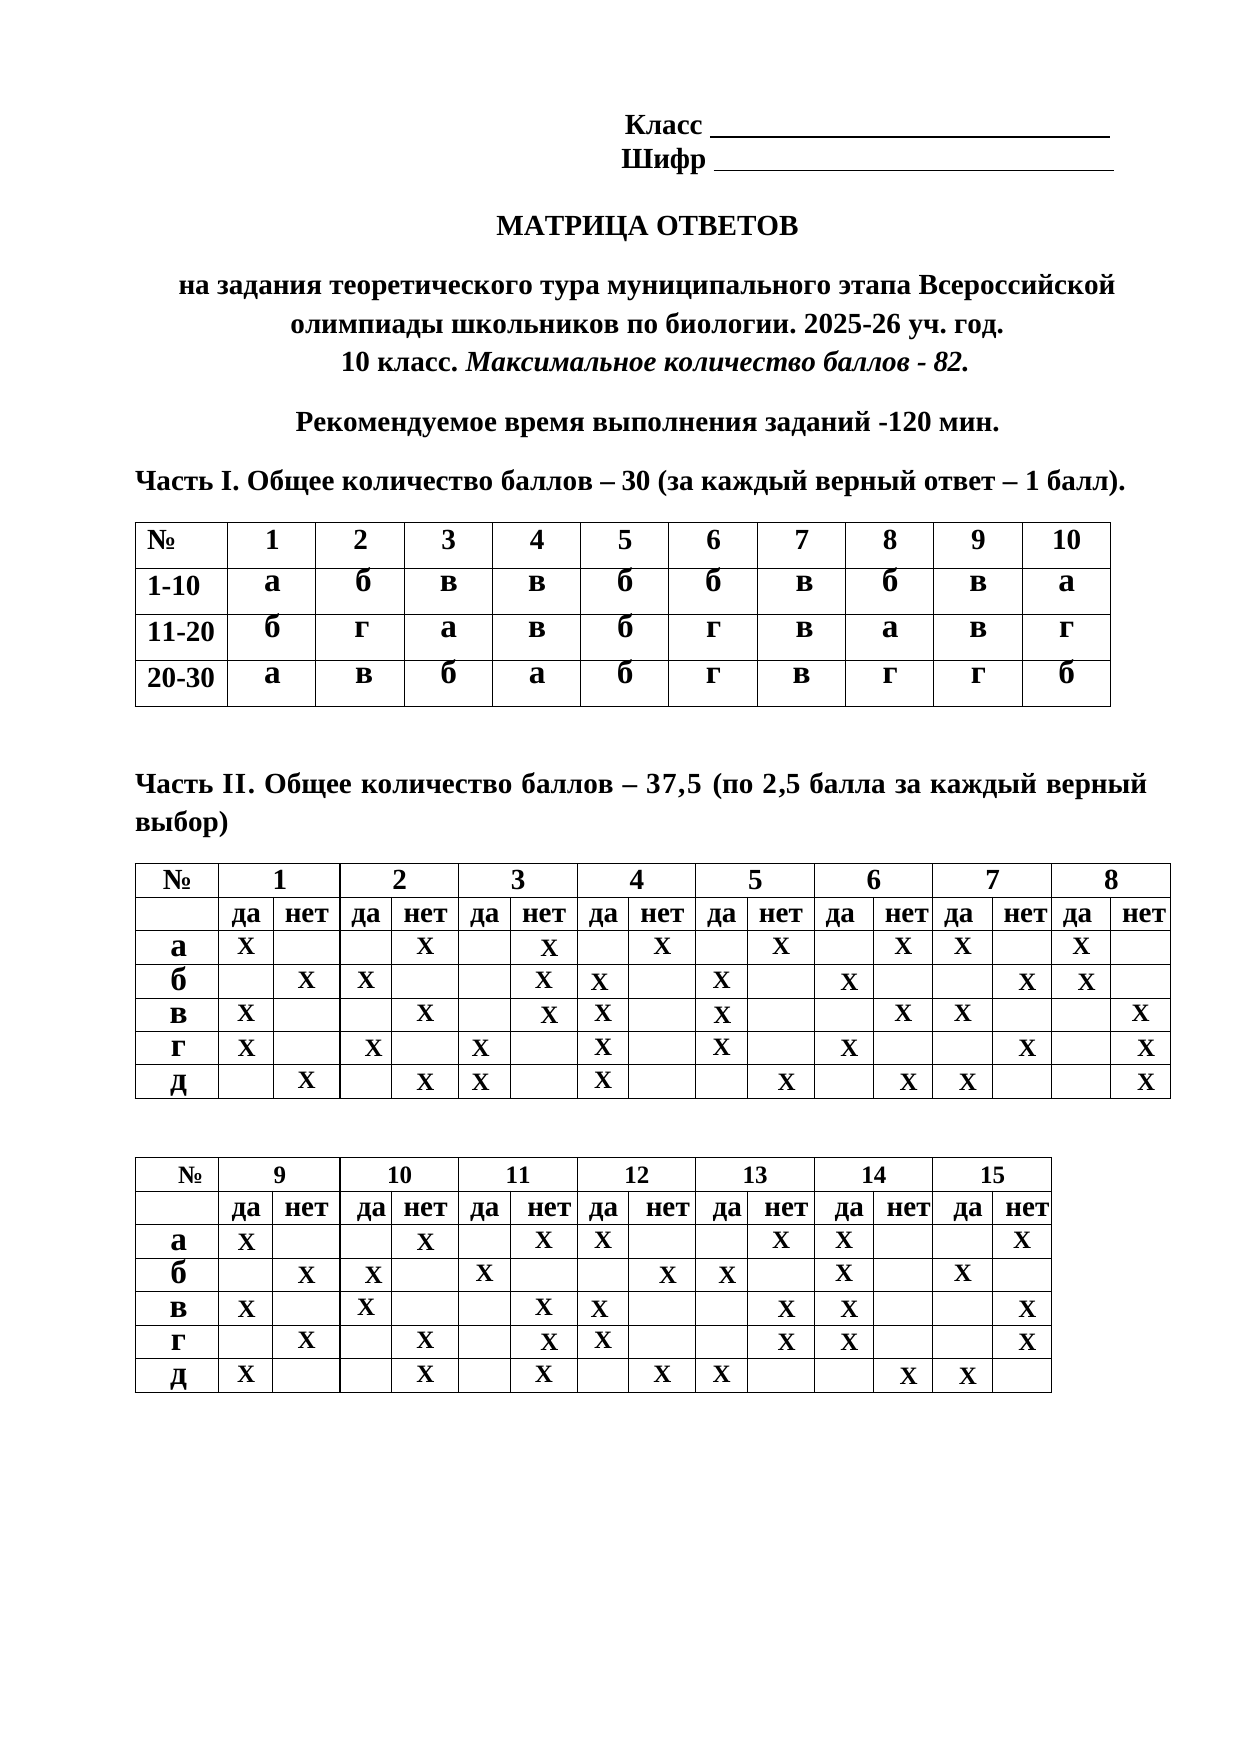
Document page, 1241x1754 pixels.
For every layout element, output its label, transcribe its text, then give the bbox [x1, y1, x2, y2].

table_cell а [228, 569, 315, 614]
table_cell [511, 1065, 577, 1098]
table_cell в [493, 615, 580, 660]
table_cell [748, 999, 814, 1031]
table_cell [748, 1032, 814, 1064]
table_cell [874, 1032, 932, 1064]
table_header 9 [219, 1158, 339, 1191]
table_cell Х [993, 1326, 1051, 1358]
table_header 3 [459, 864, 577, 897]
table_cell [933, 1292, 992, 1324]
table_cell Х [511, 999, 577, 1031]
table_cell [392, 1032, 458, 1064]
table_cell [629, 1326, 695, 1358]
table_cell Х [874, 999, 932, 1031]
table_cell г [316, 615, 404, 660]
table_cell Х [392, 1359, 458, 1392]
table_cell Х [696, 999, 747, 1031]
table_cell Х [933, 931, 992, 964]
table_cell [459, 1225, 510, 1257]
table_header 10 [341, 1158, 458, 1191]
table_cell [748, 1359, 814, 1392]
table_cell в [316, 661, 404, 706]
table_cell [629, 1065, 695, 1098]
table_cell Х [748, 1292, 814, 1324]
table_cell Х [392, 1225, 458, 1257]
table_cell б [316, 569, 404, 614]
table_cell Х [578, 1032, 628, 1064]
table_cell Х [219, 931, 273, 964]
table_header 5 [696, 864, 814, 897]
table_cell в [758, 661, 845, 706]
table_cell [933, 1225, 992, 1257]
table_cell [993, 1359, 1051, 1392]
table_cell Х [219, 999, 273, 1031]
table_cell Х [392, 999, 458, 1031]
table_cell Х [993, 965, 1051, 997]
table_header 2 [341, 864, 458, 897]
table_cell [459, 931, 510, 964]
table_cell нет [274, 898, 339, 930]
table_cell Х [696, 965, 747, 997]
table_cell Х [1111, 1065, 1170, 1098]
table_cell [273, 1225, 339, 1257]
table_cell б [228, 615, 315, 660]
table_cell Х [511, 1326, 577, 1358]
text 10 класс. Максимальное количество баллов - 82. [135, 344, 1175, 378]
table_cell в [405, 569, 492, 614]
table_header 1 [219, 864, 339, 897]
table_cell [629, 1292, 695, 1324]
table_cell [629, 999, 695, 1031]
table_cell б [581, 615, 668, 660]
table_cell [1111, 931, 1170, 964]
table_cell нет [392, 1192, 458, 1224]
table_cell Х [578, 999, 628, 1031]
table_cell в [934, 615, 1022, 660]
table_cell [874, 1292, 932, 1324]
table_header 7 [758, 523, 845, 568]
table_cell [993, 1065, 1051, 1098]
table_header 11 [459, 1158, 577, 1191]
table_cell [219, 965, 273, 997]
table_cell [1052, 999, 1110, 1031]
table_header 10 [1023, 523, 1110, 568]
table_cell Х [578, 1225, 628, 1257]
table_cell [578, 1259, 628, 1291]
table_cell в [493, 569, 580, 614]
table_cell а [136, 1225, 218, 1257]
table_cell Х [341, 1259, 391, 1291]
table_cell 20-30 [136, 661, 227, 706]
table_cell Х [1111, 999, 1170, 1031]
table_cell [629, 1225, 695, 1257]
table_cell Х [1111, 1032, 1170, 1064]
table_header 8 [846, 523, 933, 568]
table_cell д [136, 1359, 218, 1392]
table_cell Х [273, 1326, 339, 1358]
table_cell нет [629, 898, 695, 930]
table_header 9 [934, 523, 1022, 568]
table_cell Х [815, 1225, 873, 1257]
table_cell г [934, 661, 1022, 706]
table_cell [459, 965, 510, 997]
table_cell Х [511, 1359, 577, 1392]
table_header № [136, 864, 218, 897]
table_cell г [846, 661, 933, 706]
table_cell нет [629, 1192, 695, 1224]
table_cell б [1023, 661, 1110, 706]
table_cell Х [748, 1225, 814, 1257]
table_cell [1111, 965, 1170, 997]
table_cell Х [341, 1032, 391, 1064]
table_cell да [578, 1192, 628, 1224]
table_cell г [669, 661, 757, 706]
table_cell Х [219, 1032, 273, 1064]
table_cell [696, 1225, 747, 1257]
table_cell Х [993, 1292, 1051, 1324]
table_cell да [696, 898, 747, 930]
table_cell г [1023, 615, 1110, 660]
table_cell [274, 931, 339, 964]
text Часть II. Общее количество баллов – 37,5 (по 2,5 балла за каждый верный выбор) [135, 766, 1175, 838]
table_cell 1-10 [136, 569, 227, 614]
table_cell Х [219, 1359, 272, 1392]
table_cell б [136, 1259, 218, 1291]
table_cell Х [933, 1359, 992, 1392]
table_cell Х [578, 1326, 628, 1358]
table_cell нет [1111, 898, 1170, 930]
table_cell Х [629, 1359, 695, 1392]
table_header 4 [493, 523, 580, 568]
table_cell да [459, 898, 510, 930]
table_cell д [136, 1065, 218, 1098]
table_cell да [815, 1192, 873, 1224]
table_cell Х [933, 1065, 992, 1098]
table_cell да [341, 1192, 391, 1224]
table_cell нет [748, 898, 814, 930]
table_cell Х [511, 1225, 577, 1257]
table_cell Х [341, 965, 391, 997]
table_cell [629, 965, 695, 997]
table_cell г [136, 1032, 218, 1064]
table_cell [136, 898, 218, 930]
table_header № [136, 523, 227, 568]
table_cell [511, 1259, 577, 1291]
table_cell [274, 1032, 339, 1064]
table_header 5 [581, 523, 668, 568]
table_cell б [136, 965, 218, 997]
table_cell Х [815, 965, 873, 997]
table_cell [629, 1032, 695, 1064]
table_cell Х [1052, 965, 1110, 997]
table_cell [696, 1065, 747, 1098]
table_cell б [405, 661, 492, 706]
table_cell Х [459, 1259, 510, 1291]
table_header 2 [316, 523, 404, 568]
table_cell а [136, 931, 218, 964]
table_header 1 [228, 523, 315, 568]
table_cell г [136, 1326, 218, 1358]
table_cell да [696, 1192, 747, 1224]
table_cell Х [392, 1326, 458, 1358]
text Класс [624, 108, 1175, 141]
table_cell да [341, 898, 391, 930]
table_cell Х [696, 1259, 747, 1291]
table_cell Х [459, 1032, 510, 1064]
table_cell да [578, 898, 628, 930]
table_cell нет [511, 1192, 577, 1224]
table_cell [874, 1259, 932, 1291]
table_cell в [758, 615, 845, 660]
table_cell [459, 999, 510, 1031]
table_cell Х [815, 1259, 873, 1291]
table_cell Х [578, 1065, 628, 1098]
table_cell [392, 965, 458, 997]
table_cell Х [874, 931, 932, 964]
table_cell нет [874, 1192, 932, 1224]
table_cell [341, 1326, 391, 1358]
table_cell Х [1052, 931, 1110, 964]
table_header 14 [815, 1158, 932, 1191]
table_cell Х [511, 931, 577, 964]
table_cell [459, 1326, 510, 1358]
table_cell [815, 1065, 873, 1098]
text Рекомендуемое время выполнения заданий -120 мин. [153, 404, 1142, 437]
text Шифр [621, 141, 1175, 175]
table_cell б [581, 661, 668, 706]
table_cell Х [274, 1065, 339, 1098]
table_cell [392, 1259, 458, 1291]
table_cell [874, 965, 932, 997]
text на задания теоретического тура муниципального этапа Всероссийской олимпиады школьников по биологии. 2025-26 уч. год. [153, 267, 1141, 339]
table_cell [341, 1065, 391, 1098]
table_cell нет [511, 898, 577, 930]
table_cell Х [815, 1292, 873, 1324]
table_cell нет [993, 1192, 1051, 1224]
table_cell а [846, 615, 933, 660]
table_cell [815, 1359, 873, 1392]
table_cell да [933, 898, 992, 930]
table_cell в [934, 569, 1022, 614]
table_cell нет [273, 1192, 339, 1224]
table_header № [136, 1158, 218, 1191]
table_cell Х [341, 1292, 391, 1324]
table_cell Х [933, 1259, 992, 1291]
table_cell Х [274, 965, 339, 997]
table_cell [341, 1359, 391, 1392]
table_cell б [669, 569, 757, 614]
table_cell [219, 1259, 272, 1291]
table_cell Х [815, 1326, 873, 1358]
table_cell а [1023, 569, 1110, 614]
table_cell [993, 931, 1051, 964]
text МАТРИЦА ОТВЕТОВ [153, 208, 1142, 242]
table_cell Х [993, 1032, 1051, 1064]
table_cell да [815, 898, 873, 930]
table_cell в [136, 999, 218, 1031]
table_cell г [669, 615, 757, 660]
table_cell Х [874, 1065, 932, 1098]
table_cell [933, 965, 992, 997]
table_cell [341, 931, 391, 964]
table_cell [578, 931, 628, 964]
table_cell Х [696, 1032, 747, 1064]
table_header 12 [578, 1158, 695, 1191]
table_cell Х [748, 1065, 814, 1098]
table_cell [748, 1259, 814, 1291]
table_header 8 [1052, 864, 1170, 897]
table_cell 11-20 [136, 615, 227, 660]
table_cell Х [459, 1065, 510, 1098]
table_cell [219, 1326, 272, 1358]
table_cell Х [511, 965, 577, 997]
table_cell [993, 999, 1051, 1031]
table_cell в [758, 569, 845, 614]
table_cell [219, 1065, 273, 1098]
table_cell [578, 1359, 628, 1392]
table_cell да [1052, 898, 1110, 930]
table_cell а [405, 615, 492, 660]
table_cell [933, 1326, 992, 1358]
table_cell нет [874, 898, 932, 930]
table_header 6 [669, 523, 757, 568]
table_cell [748, 965, 814, 997]
table_cell [874, 1225, 932, 1257]
table_cell Х [392, 1065, 458, 1098]
table_cell Х [511, 1292, 577, 1324]
table_cell Х [874, 1359, 932, 1392]
table_cell [815, 999, 873, 1031]
table_cell Х [578, 1292, 628, 1324]
table_cell Х [629, 1259, 695, 1291]
table_cell Х [219, 1225, 272, 1257]
table_cell [511, 1032, 577, 1064]
table_header 6 [815, 864, 932, 897]
table_cell Х [392, 931, 458, 964]
table_cell [341, 1225, 391, 1257]
table_header 13 [696, 1158, 814, 1191]
table_cell [696, 931, 747, 964]
table_cell б [581, 569, 668, 614]
table_cell Х [629, 931, 695, 964]
table_cell [1052, 1065, 1110, 1098]
table_cell [136, 1192, 218, 1224]
table_cell нет [993, 898, 1051, 930]
table_cell нет [392, 898, 458, 930]
table_cell а [228, 661, 315, 706]
table_cell нет [748, 1192, 814, 1224]
table_cell [392, 1292, 458, 1324]
table_cell [1052, 1032, 1110, 1064]
table_cell в [136, 1292, 218, 1324]
table_cell Х [748, 1326, 814, 1358]
table_cell [874, 1326, 932, 1358]
table_header 15 [933, 1158, 1051, 1191]
table_header 4 [578, 864, 695, 897]
table_cell [815, 931, 873, 964]
table_cell да [219, 898, 273, 930]
table_cell Х [993, 1225, 1051, 1257]
table_cell Х [815, 1032, 873, 1064]
table_cell [696, 1326, 747, 1358]
table_cell [933, 1032, 992, 1064]
table_cell да [219, 1192, 272, 1224]
table_cell [341, 999, 391, 1031]
table_cell Х [933, 999, 992, 1031]
text Часть I. Общее количество баллов – 30 (за каждый верный ответ – 1 балл). [135, 463, 1175, 497]
table_header 3 [405, 523, 492, 568]
table_cell да [933, 1192, 992, 1224]
table_cell Х [696, 1359, 747, 1392]
table_cell Х [578, 965, 628, 997]
table_cell Х [273, 1259, 339, 1291]
table_cell [273, 1292, 339, 1324]
table_cell а [493, 661, 580, 706]
table_cell [459, 1359, 510, 1392]
table_cell да [459, 1192, 510, 1224]
table_cell Х [219, 1292, 272, 1324]
table_cell [993, 1259, 1051, 1291]
table_cell [274, 999, 339, 1031]
table_cell б [846, 569, 933, 614]
table_cell [273, 1359, 339, 1392]
table_header 7 [933, 864, 1051, 897]
table_cell [696, 1292, 747, 1324]
table_cell Х [748, 931, 814, 964]
table_cell [459, 1292, 510, 1324]
